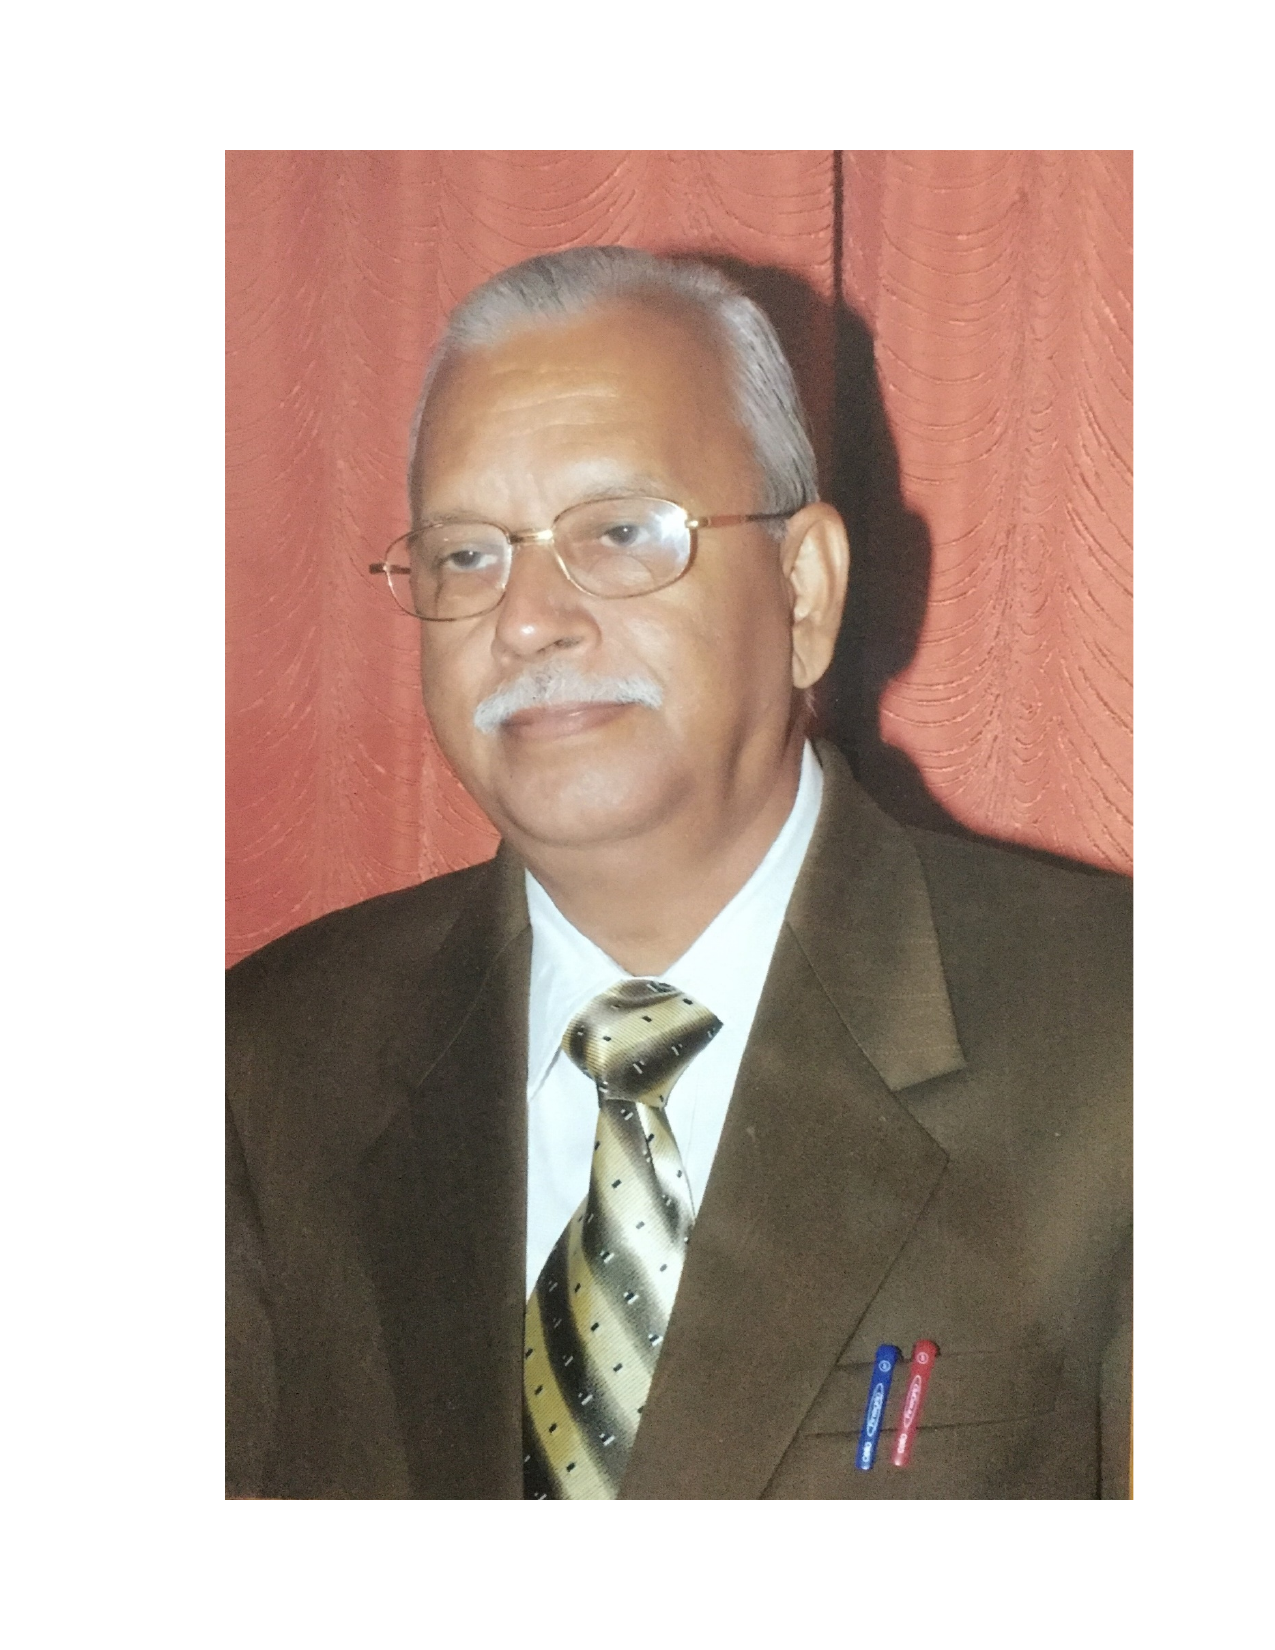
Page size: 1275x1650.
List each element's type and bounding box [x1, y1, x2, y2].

picture [225, 150, 1134, 1500]
